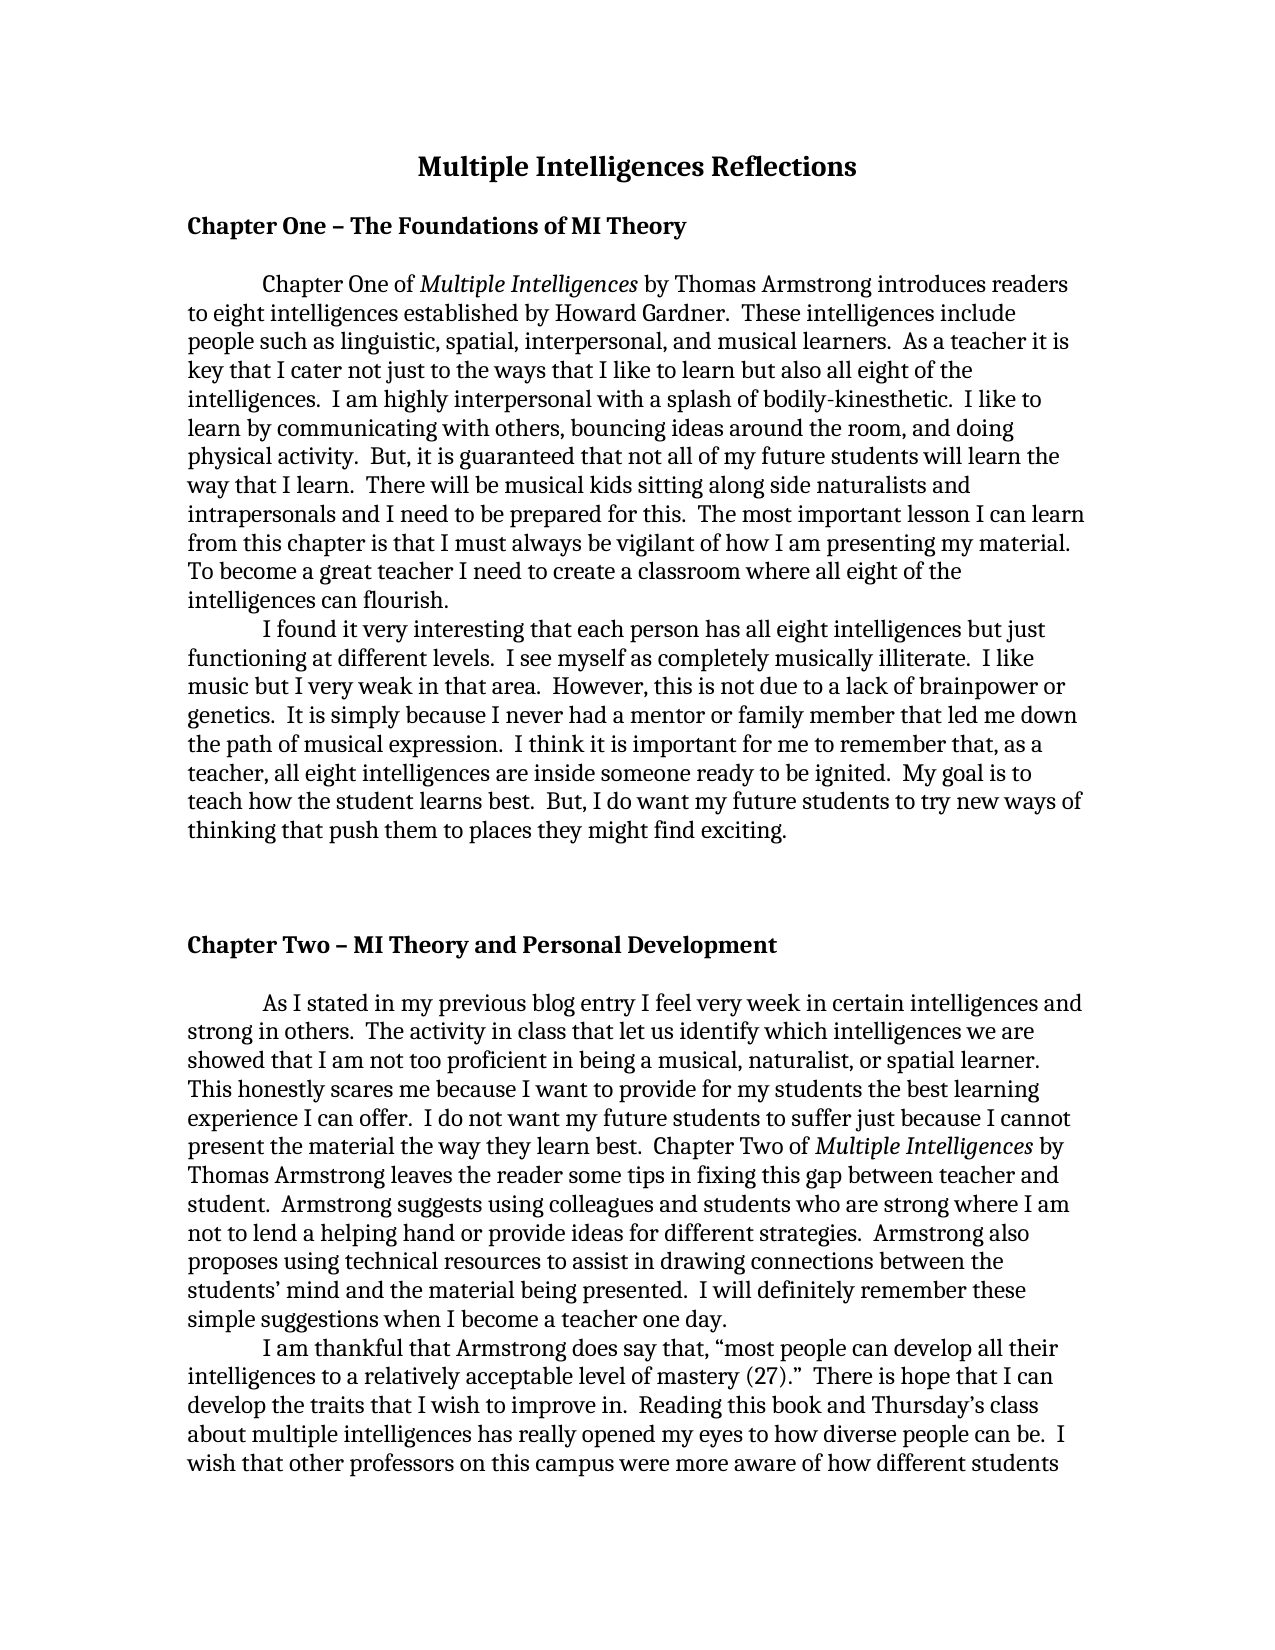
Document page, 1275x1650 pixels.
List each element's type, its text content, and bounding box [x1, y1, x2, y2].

text As I stated in my previous blog entry I feel very week in certain intelligences and strong in others. The activity in class that let us identify which intelligences we are showed that I am not too proficient in being a musical, naturalist, or spatial learner. This honestly scares me because I want to provide for my students the best learning experience I can offer. I do not want my future students to suffer just because I cannot present the material the way they learn best. Chapter Two of Multiple Intelligences by Thomas Armstrong leaves the reader some tips in fixing this gap between teacher and student. Armstrong suggests using colleagues and students who are strong where I am not to lend a helping hand or provide ideas for different strategies. Armstrong also proposes using technical resources to assist in drawing connections between the students’ mind and the material being presented. I will definitely remember these simple suggestions when I become a teacher one day. [187, 988, 1087, 1333]
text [187, 1333, 1087, 1477]
text Chapter One of Multiple Intelligences by Thomas Armstrong introduces readers to eight intelligences established by Howard Gardner. These intelligences include people such as linguistic, spatial, interpersonal, and musical learners. As a teacher it is key that I cater not just to the ways that I like to learn but also all eight of the intelligences. I am highly interpersonal with a splash of bodily-kinesthetic. I like to learn by communicating with others, bouncing ideas around the room, and doing physical activity. But, it is guaranteed that not all of my future students will learn the way that I learn. There will be musical kids sitting along side naturalists and intrapersonals and I need to be prepared for this. The most important lesson I can learn from this chapter is that I must always be vigilant of how I am presenting my material. To become a great teacher I need to create a classroom where all eight of the intelligences can flourish. [187, 270, 1087, 615]
text Chapter One – The Foundations of MI Theory [187, 212, 1087, 241]
text Chapter Two – MI Theory and Personal Development [187, 931, 1087, 960]
text I found it very interesting that each person has all eight intelligences but just functioning at different levels. I see myself as completely musically illiterate. I like music but I very weak in that area. However, this is not due to a lack of brainpower or genetics. It is simply because I never had a mentor or family member that led me down the path of musical expression. I think it is important for me to remember that, as a teacher, all eight intelligences are inside someone ready to be ignited. My goal is to teach how the student learns best. But, I do want my future students to try new ways of thinking that push them to places they might find exciting. [187, 615, 1087, 845]
text Multiple Intelligences Reflections [187, 150, 1087, 183]
